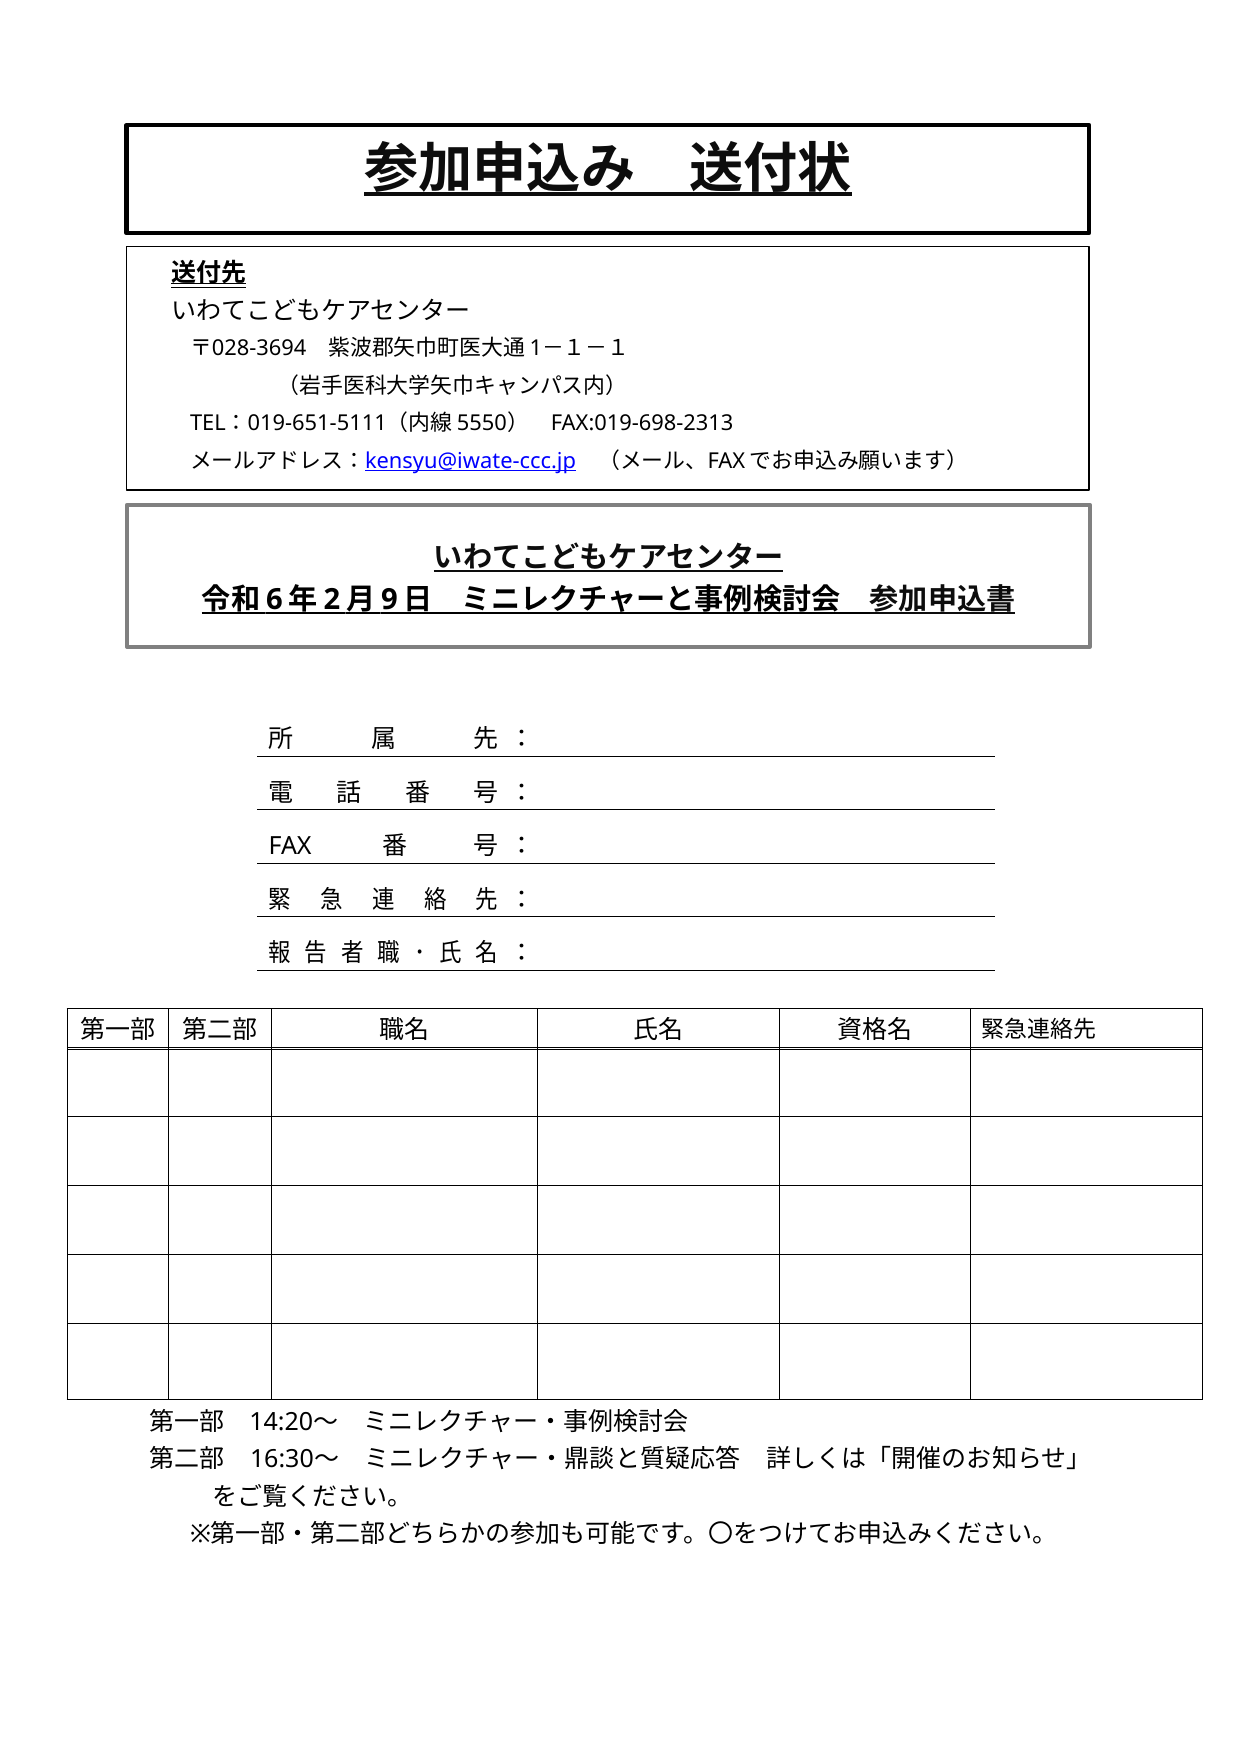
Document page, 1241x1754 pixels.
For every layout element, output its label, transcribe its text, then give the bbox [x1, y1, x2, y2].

table_cell [971, 1117, 1202, 1185]
table_cell [169, 1324, 271, 1399]
table_cell [538, 1050, 779, 1116]
table_cell ： [510, 917, 995, 970]
table_cell [538, 1255, 779, 1323]
table_cell [272, 1050, 537, 1116]
table_cell ： [510, 810, 995, 863]
text 〒028-3694 紫波郡矢巾町医大通1－１－１ [127, 327, 1088, 365]
table_cell [169, 1050, 271, 1116]
table_cell [538, 1186, 779, 1254]
table_cell [780, 1050, 970, 1116]
text いわてこどもケアセンター [146, 290, 1088, 327]
table_header ： [510, 702, 995, 756]
table_cell [971, 1050, 1202, 1116]
table_header 緊急連絡先 [971, 1009, 1202, 1047]
table_cell [971, 1255, 1202, 1323]
table_cell [780, 1186, 970, 1254]
text 第一部 14:20～ ミニレクチャー・事例検討会 [124, 1400, 1092, 1438]
table_cell [68, 1186, 168, 1254]
table_cell [272, 1255, 537, 1323]
table_cell 電話番号 [257, 757, 509, 809]
table_cell [538, 1117, 779, 1185]
table_cell ： [510, 864, 995, 916]
table_cell [169, 1186, 271, 1254]
table_cell [169, 1255, 271, 1323]
text 送付先 [146, 252, 1088, 290]
text （岩手医科大学矢巾キャンパス内） [127, 365, 1088, 402]
table_cell [780, 1117, 970, 1185]
table_cell [169, 1117, 271, 1185]
table_cell [68, 1255, 168, 1323]
table_cell [780, 1324, 970, 1399]
table_cell 緊急連絡先 [257, 864, 509, 916]
table_cell FAX番号 [257, 810, 509, 863]
table_header 職名 [272, 1009, 537, 1047]
table_cell [971, 1324, 1202, 1399]
table_cell [68, 1050, 168, 1116]
table_cell [272, 1186, 537, 1254]
text ※第一部・第二部どちらかの参加も可能です。〇をつけてお申込みください。 [190, 1513, 1092, 1550]
table_cell [971, 1186, 1202, 1254]
table_header 第一部 [68, 1009, 168, 1047]
table_cell 報告者職･氏名 [257, 917, 509, 970]
table_header 第二部 [169, 1009, 271, 1047]
table_cell [272, 1117, 537, 1185]
table_cell [272, 1324, 537, 1399]
text メールアドレス：kensyu@iwate-ccc.jp （メール、FAXでお申込み願います） [146, 440, 1088, 477]
table_header 所属先 [257, 702, 509, 756]
text 第二部 16:30～ ミニレクチャー・鼎談と質疑応答 詳しくは「開催のお知らせ」をご覧ください。 [124, 1438, 1092, 1513]
table_cell ： [510, 757, 995, 809]
table_cell [780, 1255, 970, 1323]
table_cell [538, 1324, 779, 1399]
text TEL：019-651-5111（内線5550） FAX:019-698-2313 [146, 402, 1088, 440]
table_cell [68, 1117, 168, 1185]
table_header 資格名 [780, 1009, 970, 1047]
table_cell [68, 1324, 168, 1399]
table_header 氏名 [538, 1009, 779, 1047]
